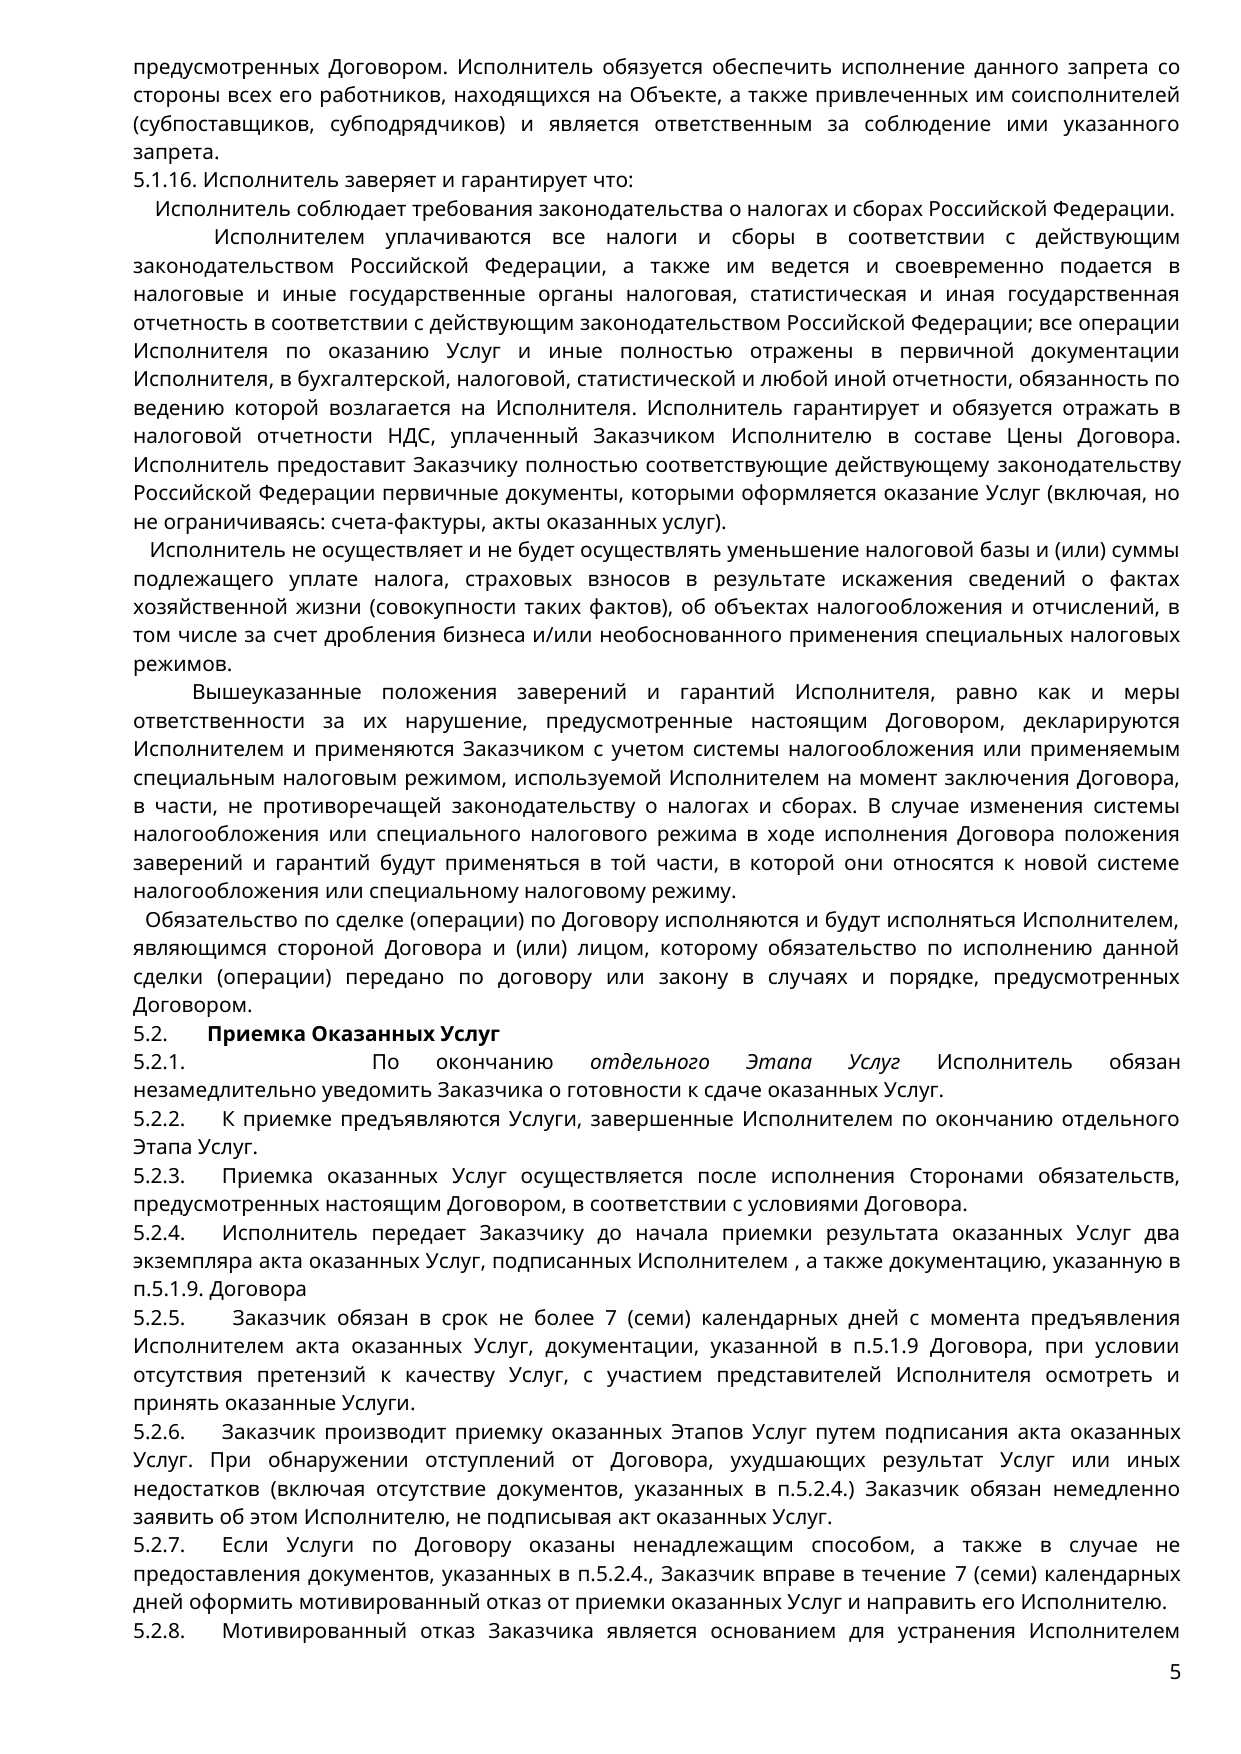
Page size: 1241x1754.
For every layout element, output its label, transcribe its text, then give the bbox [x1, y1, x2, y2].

list Заказчик обязан в срок не более 7 (семи) календарных дней с момента предъявления Исполнителем акта оказанных Услуг, документации, указанной в п.5.1.9 Договора, при условии отсутствия претензий к качеству Услуг, с участием представителей Исполнителя осмотреть и принять оказанные Услуги. [133, 1303, 1181, 1417]
text Вышеуказанные положения заверений и гарантий Исполнителя, равно как и меры ответственности за их нарушение, предусмотренные настоящим Договором, декларируются Исполнителем и применяются Заказчиком с учетом системы налогообложения или применяемым специальным налоговым режимом, используемой Исполнителем на момент заключения Договора, в части, не противоречащей законодательству о налогах и сборах. В случае изменения системы налогообложения или специального налогового режима в ходе исполнения Договора положения заверений и гарантий будут применяться в той части, в которой они относятся к новой системе налогообложения или специальному налоговому режиму. [133, 677, 1181, 905]
text Обязательство по сделке (операции) по Договору исполняются и будут исполняться Исполнителем, являющимся стороной Договора и (или) лицом, которому обязательство по исполнению данной сделки (операции) передано по договору или закону в случаях и порядке, предусмотренных Договором. [133, 905, 1181, 1019]
list Если Услуги по Договору оказаны ненадлежащим способом, а также в случае не предоставления документов, указанных в п.5.2.4., Заказчик вправе в течение 7 (семи) календарных дней оформить мотивированный отказ от приемки оказанных Услуг и направить его Исполнителю. [133, 1531, 1181, 1616]
list Приемка оказанных Услуг осуществляется после исполнения Сторонами обязательств, предусмотренных настоящим Договором, в соответствии с условиями Договора. [133, 1161, 1181, 1218]
list Исполнитель не осуществляет и не будет осуществлять уменьшение налоговой базы и (или) суммы подлежащего уплате налога, страховых взносов в результате искажения сведений о фактах хозяйственной жизни (совокупности таких фактов), об объектах налогообложения и отчислений, в том числе за счет дробления бизнеса и/или необоснованного применения специальных налоговых режимов. [133, 535, 1181, 677]
list Исполнитель передает Заказчику до начала приемки результата оказанных Услуг два экземпляра акта оказанных Услуг, подписанных Исполнителем , а также документацию, указанную в п.5.1.9. Договора [133, 1218, 1181, 1303]
list Приемка Оказанных Услуг [133, 1019, 1181, 1047]
list Исполнителем уплачиваются все налоги и сборы в соответствии с действующим законодательством Российской Федерации, а также им ведется и своевременно подается в налоговые и иные государственные органы налоговая, статистическая и иная государственная отчетность в соответствии с действующим законодательством Российской Федерации; все операции Исполнителя по оказанию Услуг и иные полностью отражены в первичной документации Исполнителя, в бухгалтерской, налоговой, статистической и любой иной отчетности, обязанность по ведению которой возлагается на Исполнителя. Исполнитель гарантирует и обязуется отражать в налоговой отчетности НДС, уплаченный Заказчиком Исполнителю в составе Цены Договора. Исполнитель предоставит Заказчику полностью соответствующие действующему законодательству Российской Федерации первичные документы, которыми оформляется оказание Услуг (включая, но не ограничиваясь: счета-фактуры, акты оказанных услуг). [133, 222, 1181, 535]
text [133, 52, 1181, 166]
list К приемке предъявляются Услуги, завершенные Исполнителем по окончанию отдельного Этапа Услуг. [133, 1104, 1181, 1161]
list Исполнитель соблюдает требования законодательства о налогах и сборах Российской Федерации. [133, 194, 1181, 222]
list Заказчик производит приемку оказанных Этапов Услуг путем подписания акта оказанных Услуг. При обнаружении отступлений от Договора, ухудшающих результат Услуг или иных недостатков (включая отсутствие документов, указанных в п.5.2.4.) Заказчик обязан немедленно заявить об этом Исполнителю, не подписывая акт оказанных Услуг. [133, 1417, 1181, 1531]
text 5.1.16. Исполнитель заверяет и гарантирует что: [133, 166, 1181, 194]
list По окончанию отдельного Этапа Услуг Исполнитель обязан незамедлительно уведомить Заказчика о готовности к сдаче оказанных Услуг. [133, 1047, 1181, 1104]
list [133, 1616, 1181, 1644]
